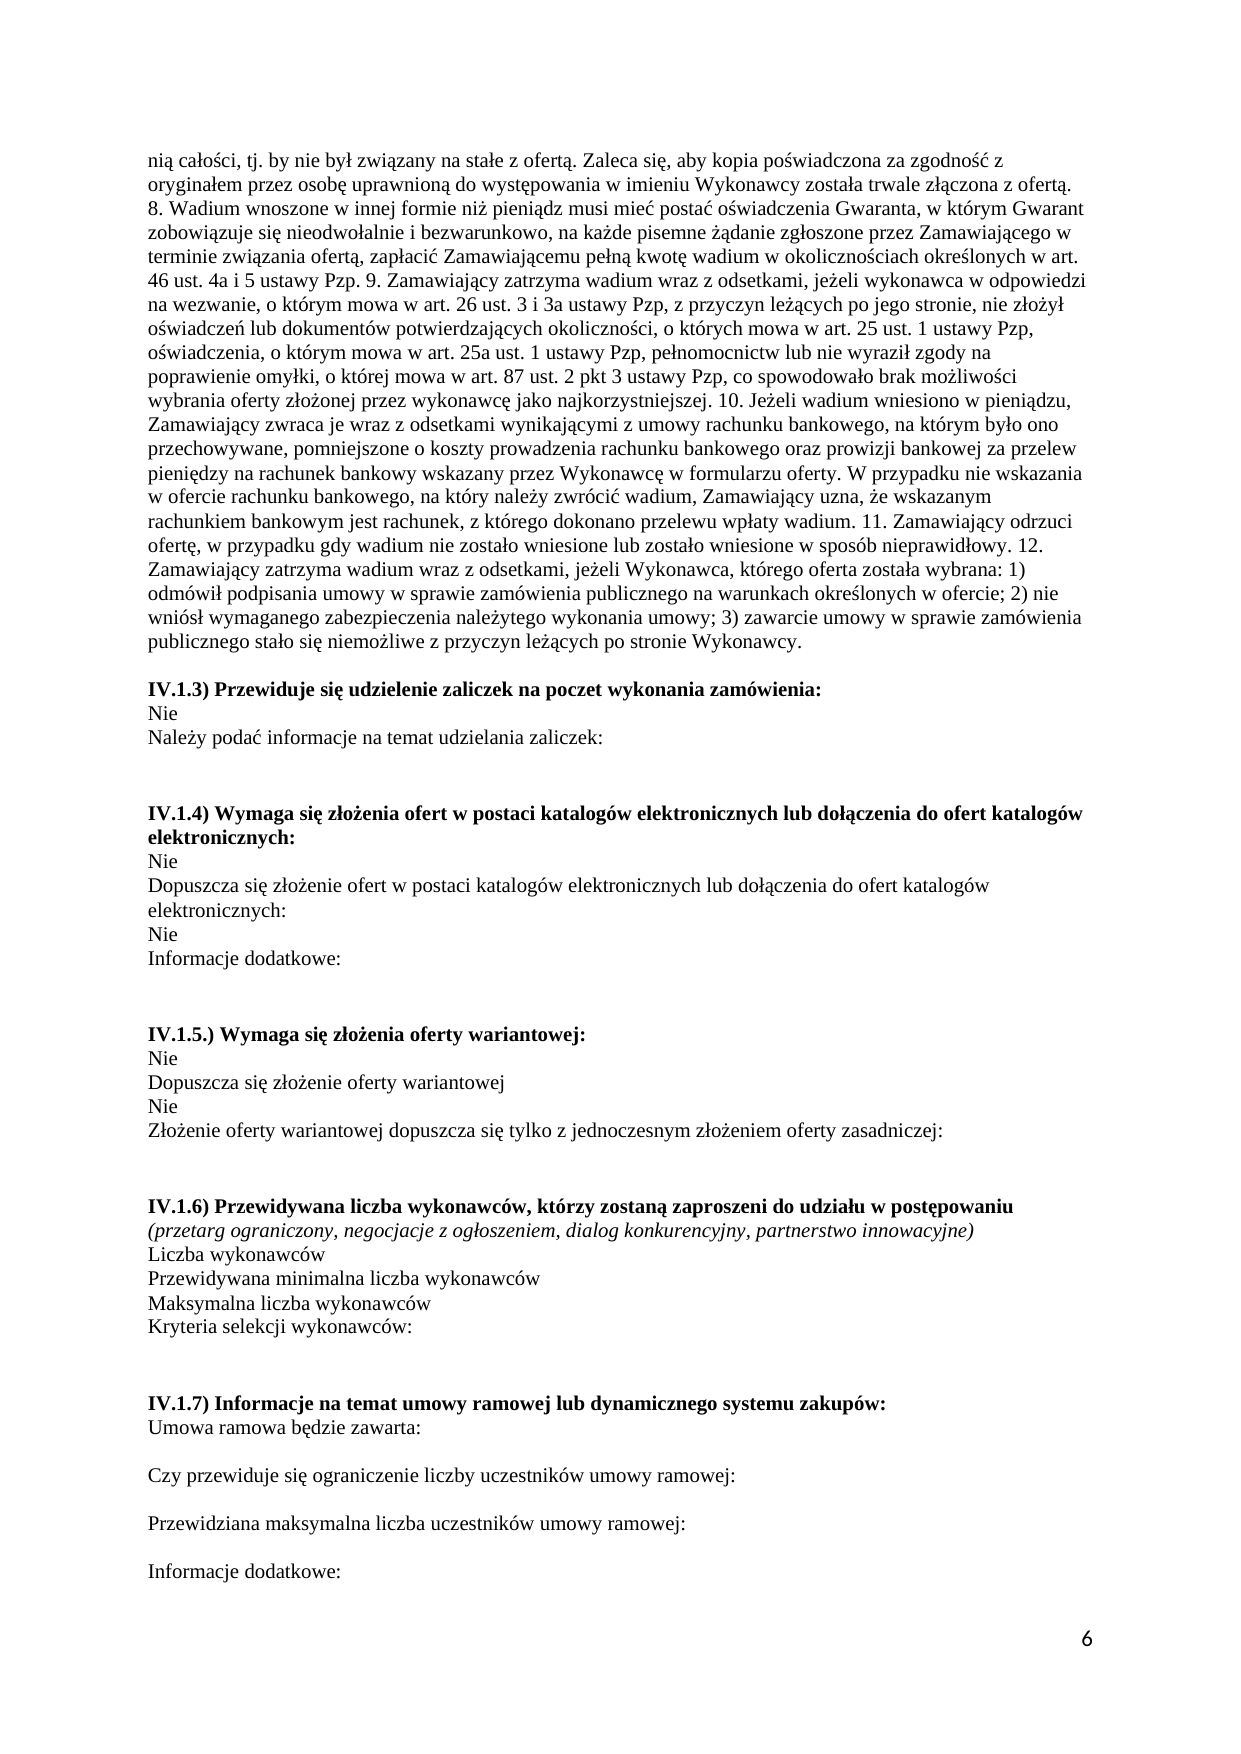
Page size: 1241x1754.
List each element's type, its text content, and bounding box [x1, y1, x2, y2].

text Nie Należy podać informacje na temat udzielania zaliczek: [148, 701, 1093, 777]
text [148, 1415, 1093, 1583]
text IV.1.7) Informacje na temat umowy ramowej lub dynamicznego systemu zakupów: [148, 1367, 1093, 1415]
text IV.1.3) Przewiduje się udzielenie zaliczek na poczet wykonania zamówienia: [148, 653, 1093, 701]
text IV.1.4) Wymaga się złożenia ofert w postaci katalogów elektronicznych lub dołączenia do ofert katalogów elektronicznych: [148, 777, 1093, 849]
text IV.1.5.) Wymaga się złożenia oferty wariantowej: [148, 998, 1093, 1046]
text Nie Dopuszcza się złożenie ofert w postaci katalogów elektronicznych lub dołączenia do ofert katalogów elektronicznych: Nie Informacje dodatkowe: [148, 849, 1093, 998]
text Liczba wykonawców Przewidywana minimalna liczba wykonawców Maksymalna liczba wykonawców Kryteria selekcji wykonawców: [148, 1242, 1093, 1367]
text Nie Dopuszcza się złożenie oferty wariantowej Nie Złożenie oferty wariantowej dopuszcza się tylko z jednoczesnym złożeniem oferty zasadniczej: [148, 1046, 1093, 1170]
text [148, 148, 1093, 653]
text IV.1.6) Przewidywana liczba wykonawców, którzy zostaną zaproszeni do udziału w postępowaniu (przetarg ograniczony, negocjacje z ogłoszeniem, dialog konkurencyjny, partnerstwo innowacyjne) [148, 1170, 1093, 1242]
